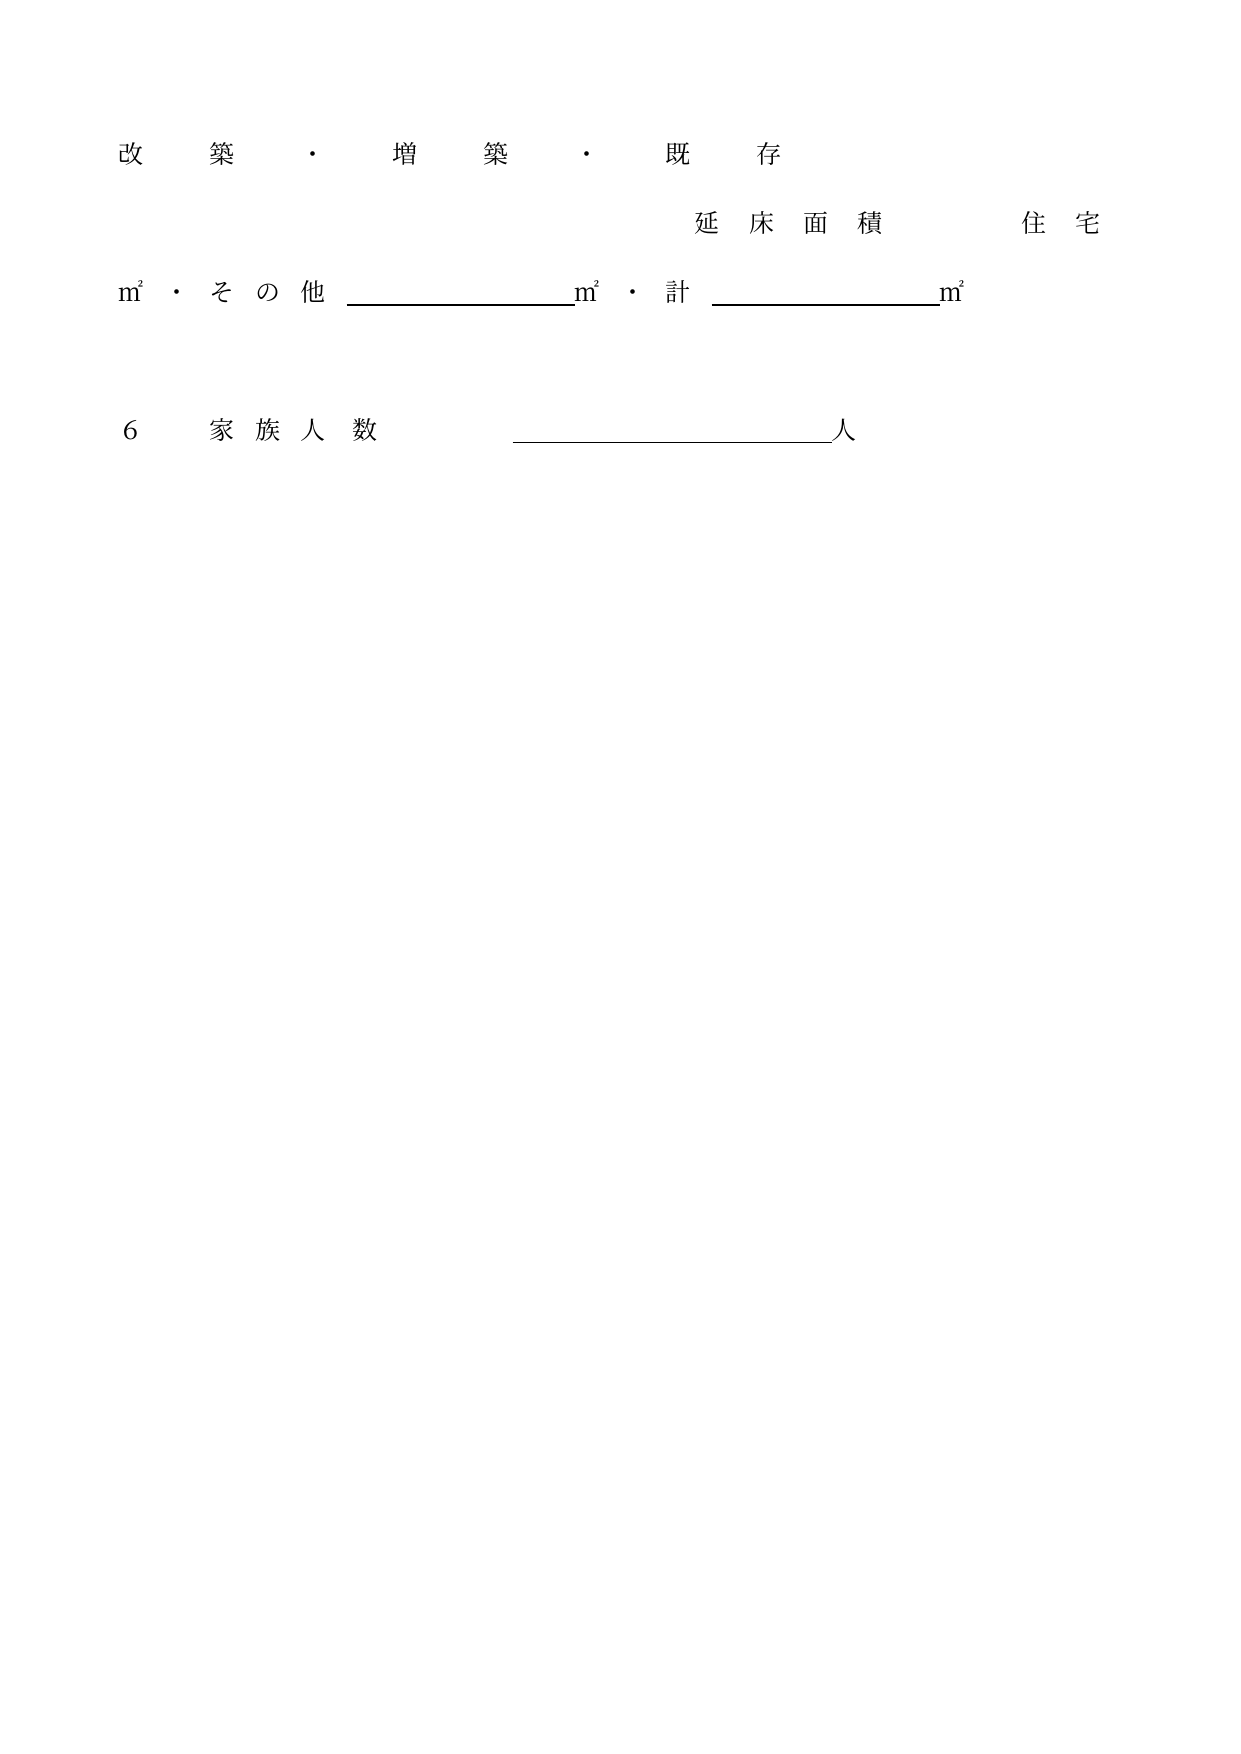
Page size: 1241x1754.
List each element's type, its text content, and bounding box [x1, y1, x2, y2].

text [118, 118, 1122, 187]
text 延床面積 住宅 ㎡・その他 ㎡・計 ㎡ [118, 187, 1122, 325]
text ６ 家族人数 人 [118, 394, 1122, 463]
